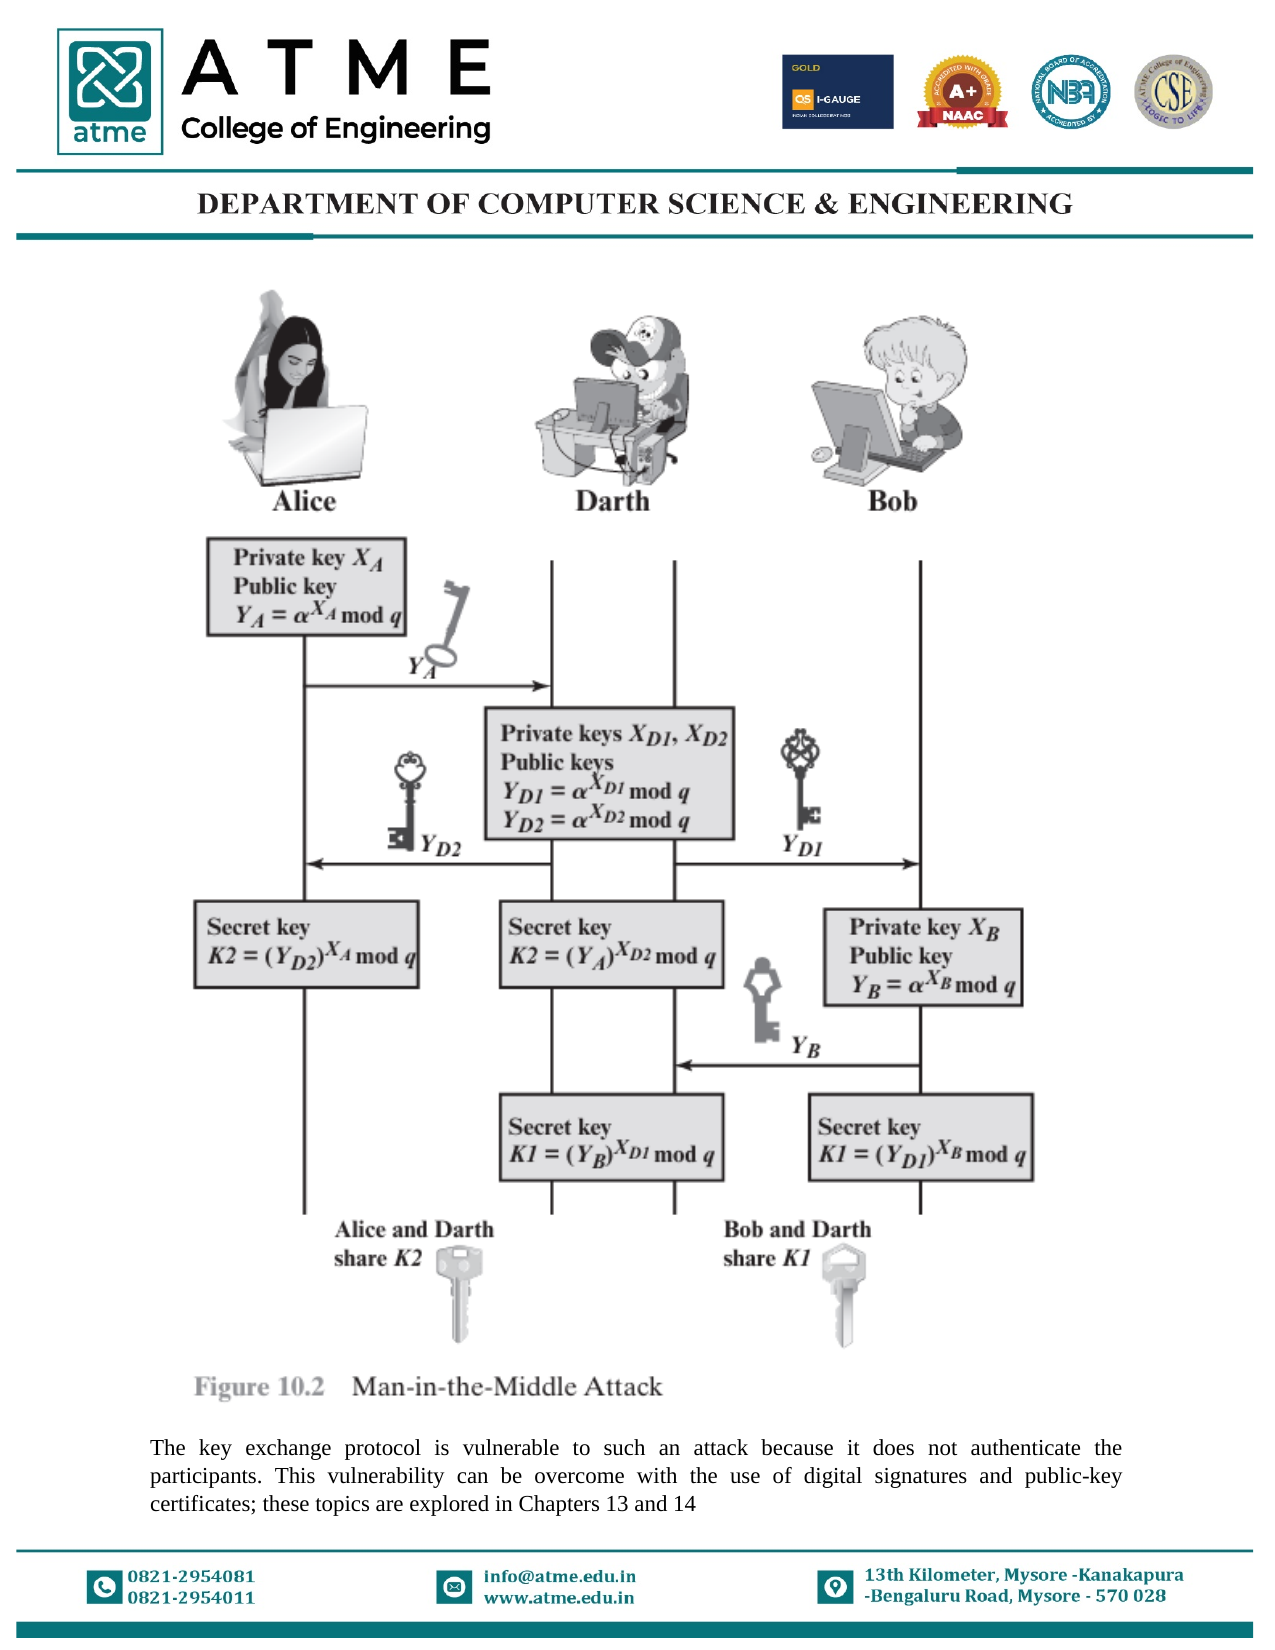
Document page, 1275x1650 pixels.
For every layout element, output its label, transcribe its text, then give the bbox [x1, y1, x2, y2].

picture [16, 0, 1254, 1638]
text The key exchange protocol is vulnerable to such an attack because it does not authenticate the participants. This vulnerability can be overcome with the use of digital signatures and public-key certificates; these topics are explored in Chapters 13 and 14 [150, 1433, 1125, 1517]
